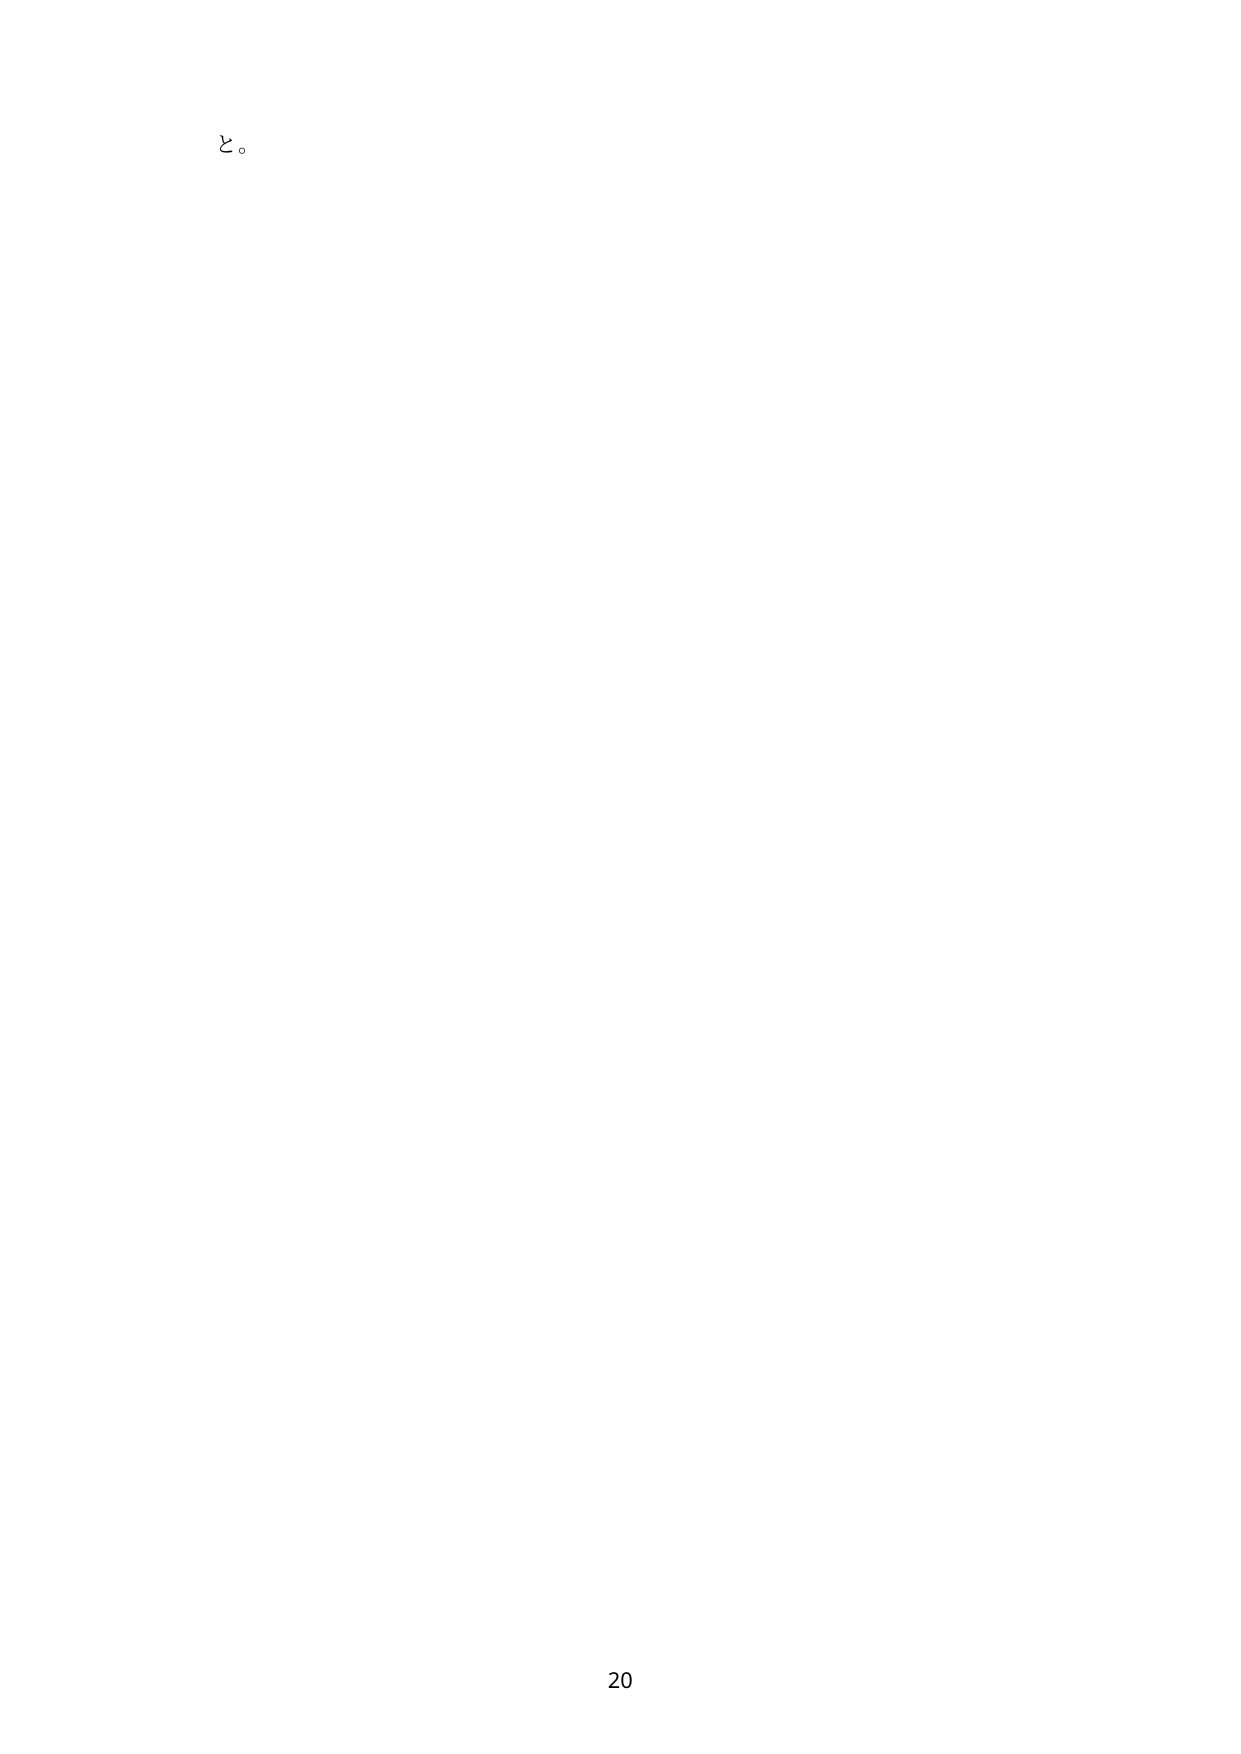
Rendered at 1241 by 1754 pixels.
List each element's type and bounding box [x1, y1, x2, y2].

list [169, 112, 1071, 173]
